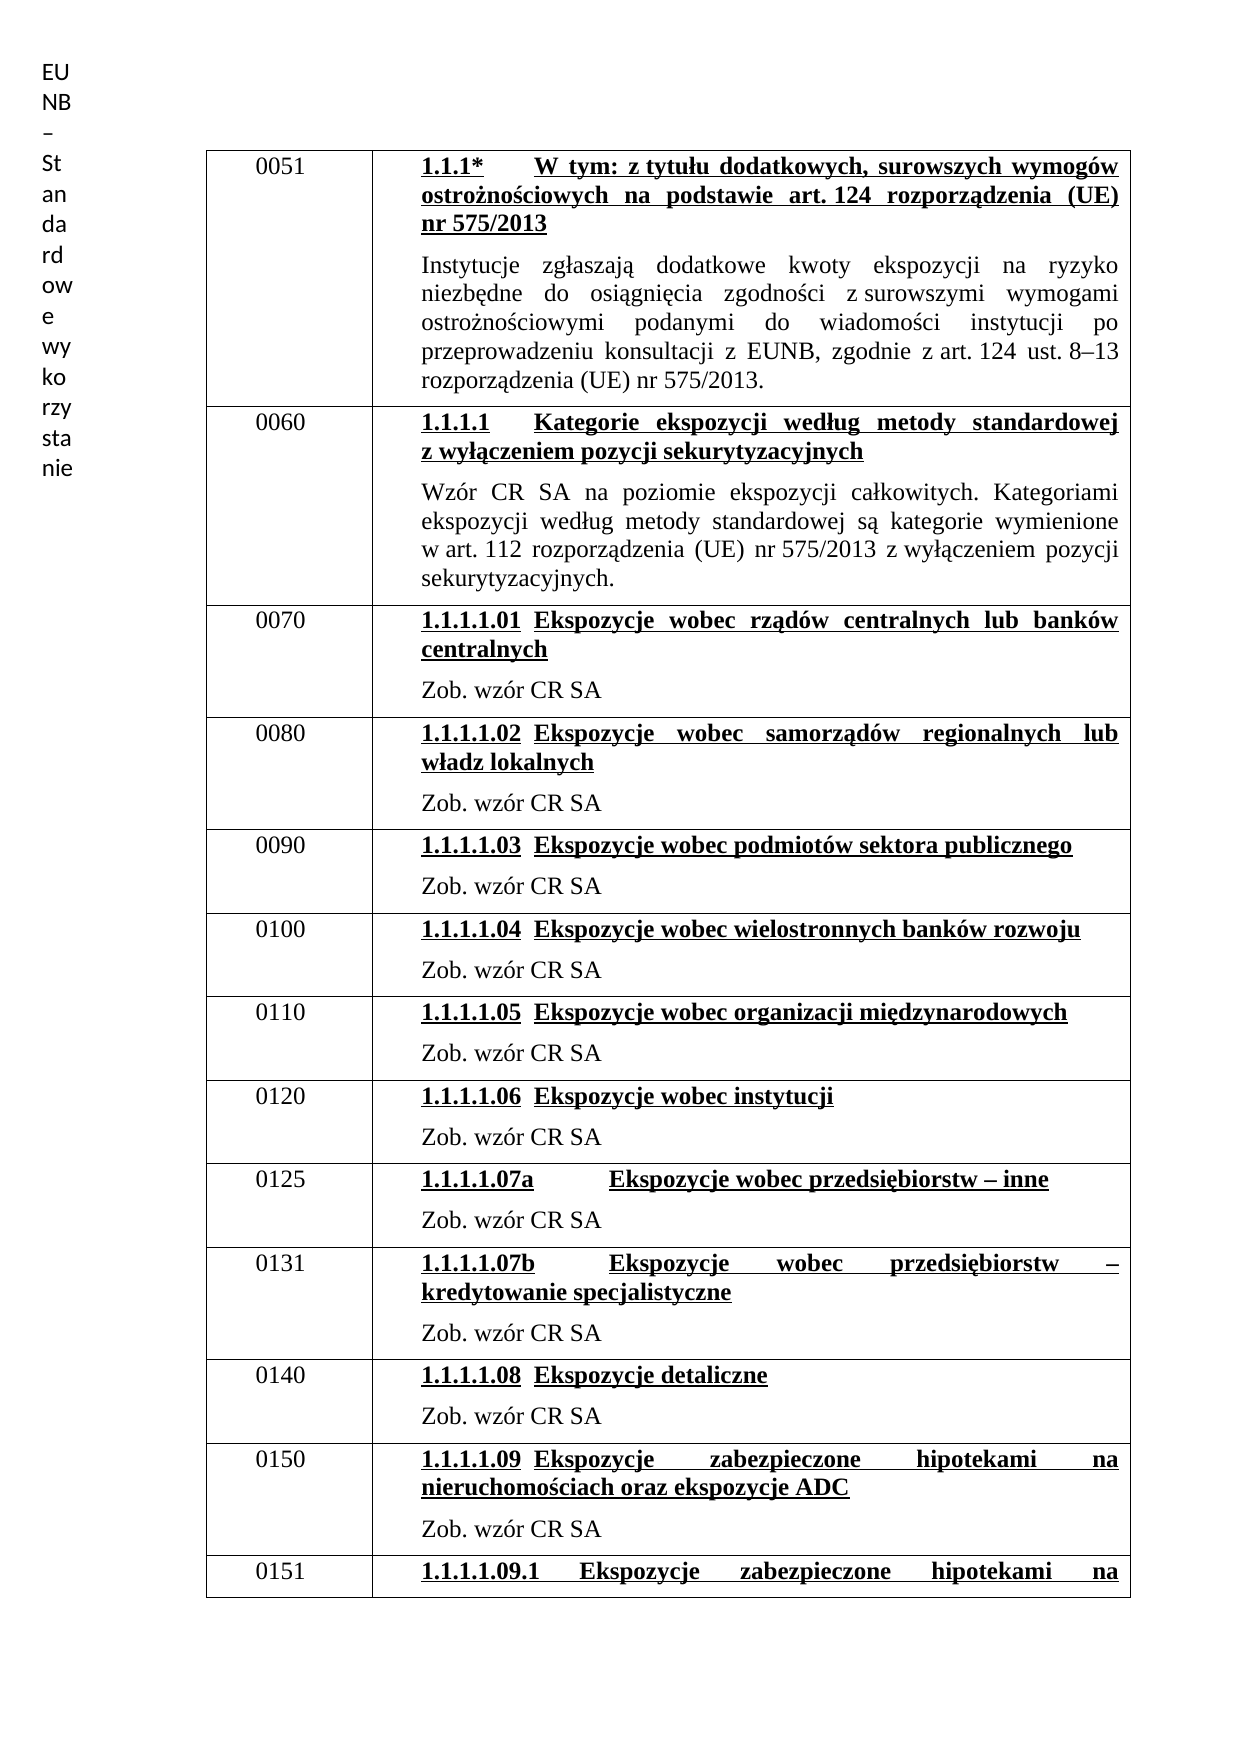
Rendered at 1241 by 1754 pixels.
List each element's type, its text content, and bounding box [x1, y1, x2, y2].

table_cell 0125 [207, 1164, 372, 1247]
table_cell 1.1.1.1 Kategorie ekspozycji według metody standardowej z wyłączeniem pozycji sekurytyzacyjnych Wzór CR SA na poziomie ekspozycji całkowitych. Kategoriami ekspozycji według metody standardowej są kategorie wymienione w art. 112 rozporządzenia (UE) nr 575/2013 z wyłączeniem pozycji sekurytyzacyjnych. [373, 407, 1130, 604]
table_cell 0070 [207, 606, 372, 717]
table_cell 0100 [207, 914, 372, 996]
table_cell 0080 [207, 718, 372, 829]
table_cell 1.1.1.1.07a Ekspozycje wobec przedsiębiorstw – inne Zob. wzór CR SA [373, 1164, 1130, 1247]
table_cell 1.1.1.1.07b Ekspozycje wobec przedsiębiorstw – kredytowanie specjalistyczne Zob. wzór CR SA [373, 1248, 1130, 1359]
table_cell 0131 [207, 1248, 372, 1359]
table_cell 1.1.1.1.02 Ekspozycje wobec samorządów regionalnych lub władz lokalnych Zob. wzór CR SA [373, 718, 1130, 829]
table_cell 0051 [207, 151, 372, 406]
table_cell 1.1.1.1.06 Ekspozycje wobec instytucji Zob. wzór CR SA [373, 1081, 1130, 1163]
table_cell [373, 1556, 1130, 1597]
table_cell 0060 [207, 407, 372, 604]
table_cell 0120 [207, 1081, 372, 1163]
table_cell 1.1.1.1.01 Ekspozycje wobec rządów centralnych lub banków centralnych Zob. wzór CR SA [373, 606, 1130, 717]
table_cell 1.1.1.1.08 Ekspozycje detaliczne Zob. wzór CR SA [373, 1360, 1130, 1443]
table_cell 0090 [207, 830, 372, 913]
table_cell 0110 [207, 997, 372, 1080]
table_cell 0150 [207, 1444, 372, 1555]
table_cell 0140 [207, 1360, 372, 1443]
table_cell 1.1.1.1.03 Ekspozycje wobec podmiotów sektora publicznego Zob. wzór CR SA [373, 830, 1130, 913]
table_cell 1.1.1.1.09 Ekspozycje zabezpieczone hipotekami na nieruchomościach oraz ekspozycje ADC Zob. wzór CR SA [373, 1444, 1130, 1555]
table_cell 1.1.1.1.05 Ekspozycje wobec organizacji międzynarodowych Zob. wzór CR SA [373, 997, 1130, 1080]
table_cell 1.1.1* W tym: z tytułu dodatkowych, surowszych wymogów ostrożnościowych na podstawie art. 124 rozporządzenia (UE) nr 575/2013 Instytucje zgłaszają dodatkowe kwoty ekspozycji na ryzyko niezbędne do osiągnięcia zgodności z surowszymi wymogami ostrożnościowymi podanymi do wiadomości instytucji po przeprowadzeniu konsultacji z EUNB, zgodnie z art. 124 ust. 8–13 rozporządzenia (UE) nr 575/2013. [373, 151, 1130, 406]
table_cell 1.1.1.1.04 Ekspozycje wobec wielostronnych banków rozwoju Zob. wzór CR SA [373, 914, 1130, 996]
table_cell 0151 [207, 1556, 372, 1597]
